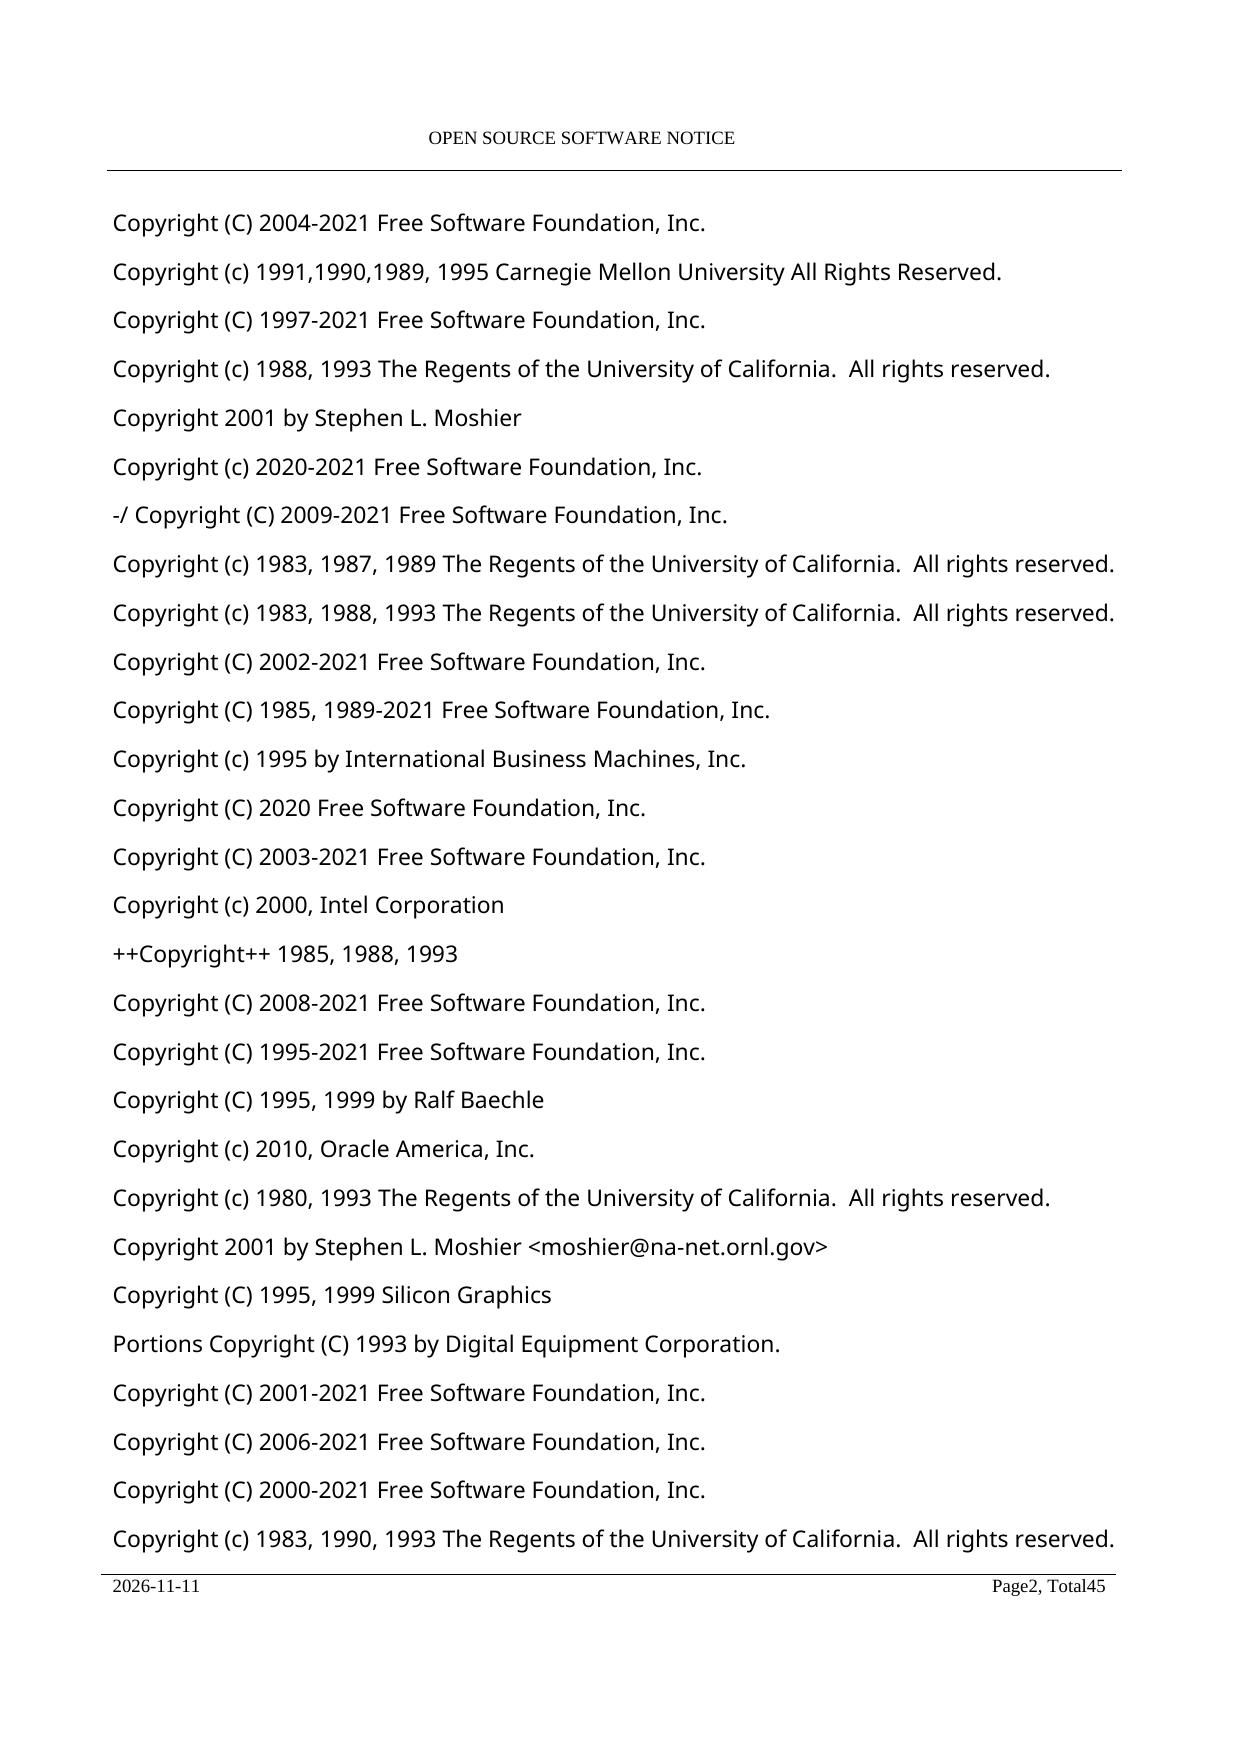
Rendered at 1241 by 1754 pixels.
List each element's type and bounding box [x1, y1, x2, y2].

text [112, 206, 1128, 1555]
